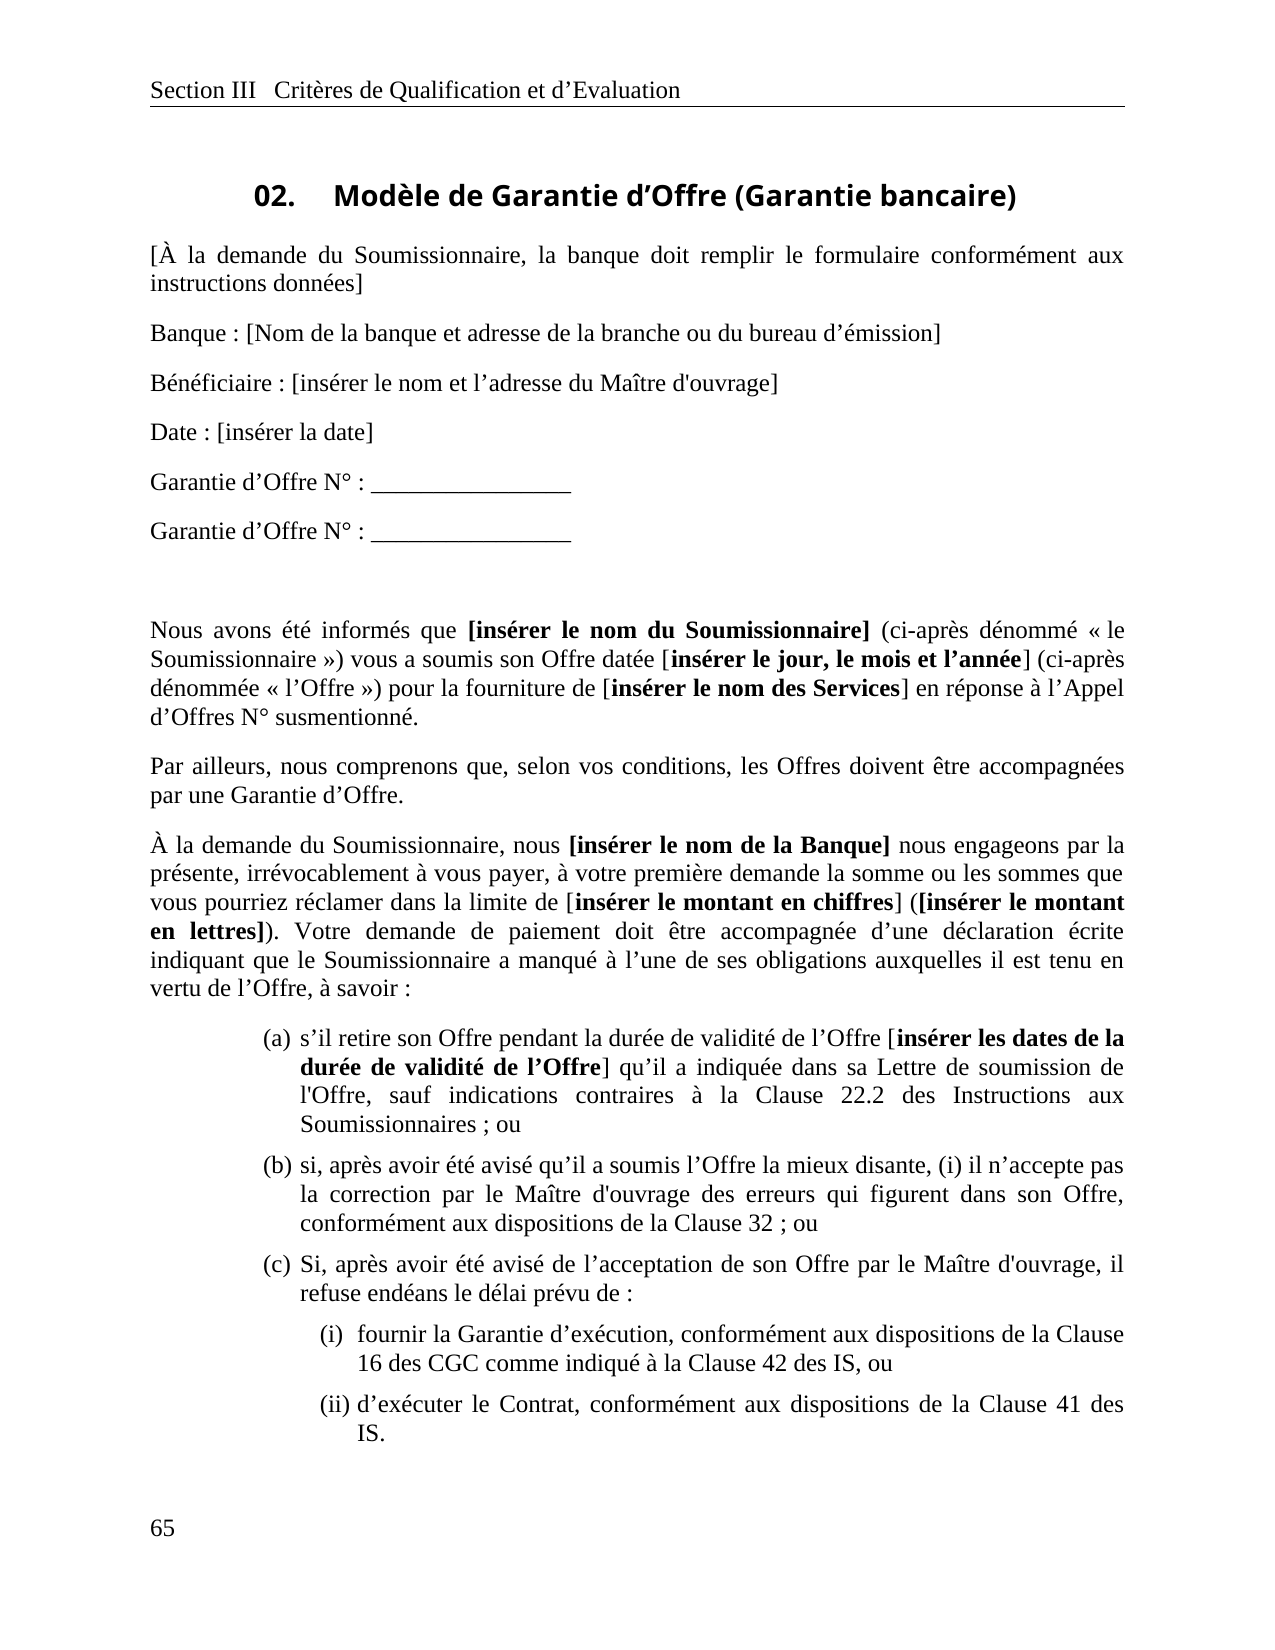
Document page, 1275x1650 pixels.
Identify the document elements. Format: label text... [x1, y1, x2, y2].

text À la demande du Soumissionnaire, nous [insérer le nom de la Banque] nous engageons par la présente, irrévocablement à vous payer, à votre première demande la somme ou les sommes que vous pourriez réclamer dans la limite de [insérer le montant en chiffres] ([insérer le montant en lettres]). Votre demande de paiement doit être accompagnée d’une déclaration écrite indiquant que le Soumissionnaire a manqué à l’une de ses obligations auxquelles il est tenu en vertu de l’Offre, à savoir : [150, 830, 1125, 1002]
list si, après avoir été avisé qu’il a soumis l’Offre la mieux disante, (i) il n’accepte pas la correction par le Maître d'ouvrage des erreurs qui figurent dans son Offre, conformément aux dispositions de la Clause 32 ; ou [263, 1151, 1125, 1237]
list Si, après avoir été avisé de l’acceptation de son Offre par le Maître d'ouvrage, il refuse endéans le délai prévu de : [263, 1249, 1125, 1307]
text Bénéficiaire : [insérer le nom et l’adresse du Maître d'ouvrage] [150, 368, 1125, 396]
text Garantie d’Offre N° : ________________ [150, 467, 1125, 496]
text Banque : [Nom de la banque et adresse de la branche ou du bureau d’émission] [150, 318, 1125, 347]
text Garantie d’Offre N° : ________________ [150, 516, 1125, 545]
text Date : [insérer la date] [150, 417, 1125, 446]
text Par ailleurs, nous comprenons que, selon vos conditions, les Offres doivent être accompagnées par une Garantie d’Offre. [150, 751, 1125, 809]
text Nous avons été informés que [insérer le nom du Soumissionnaire] (ci-après dénommé « le Soumissionnaire ») vous a soumis son Offre datée [insérer le jour, le mois et l’année] (ci-après dénommée « l’Offre ») pour la fourniture de [insérer le nom des Services] en réponse à l’Appel d’Offres N° susmentionné. [150, 616, 1125, 731]
subtitle Modèle de Garantie d’Offre (Garantie bancaire) [187, 175, 1125, 215]
list s’il retire son Offre pendant la durée de validité de l’Offre [insérer les dates de la durée de validité de l’Offre] qu’il a indiquée dans sa Lettre de soumission de l'Offre, sauf indications contraires à la Clause 22.2 des Instructions aux Soumissionnaires ; ou [263, 1023, 1125, 1138]
list fournir la Garantie d’exécution, conformément aux dispositions de la Clause 16 des CGC comme indiqué à la Clause 42 des IS, ou [319, 1319, 1125, 1377]
list d’exécuter le Contrat, conformément aux dispositions de la Clause 41 des IS. [319, 1389, 1125, 1447]
text [À la demande du Soumissionnaire, la banque doit remplir le formulaire conformément aux instructions données] [150, 240, 1125, 297]
